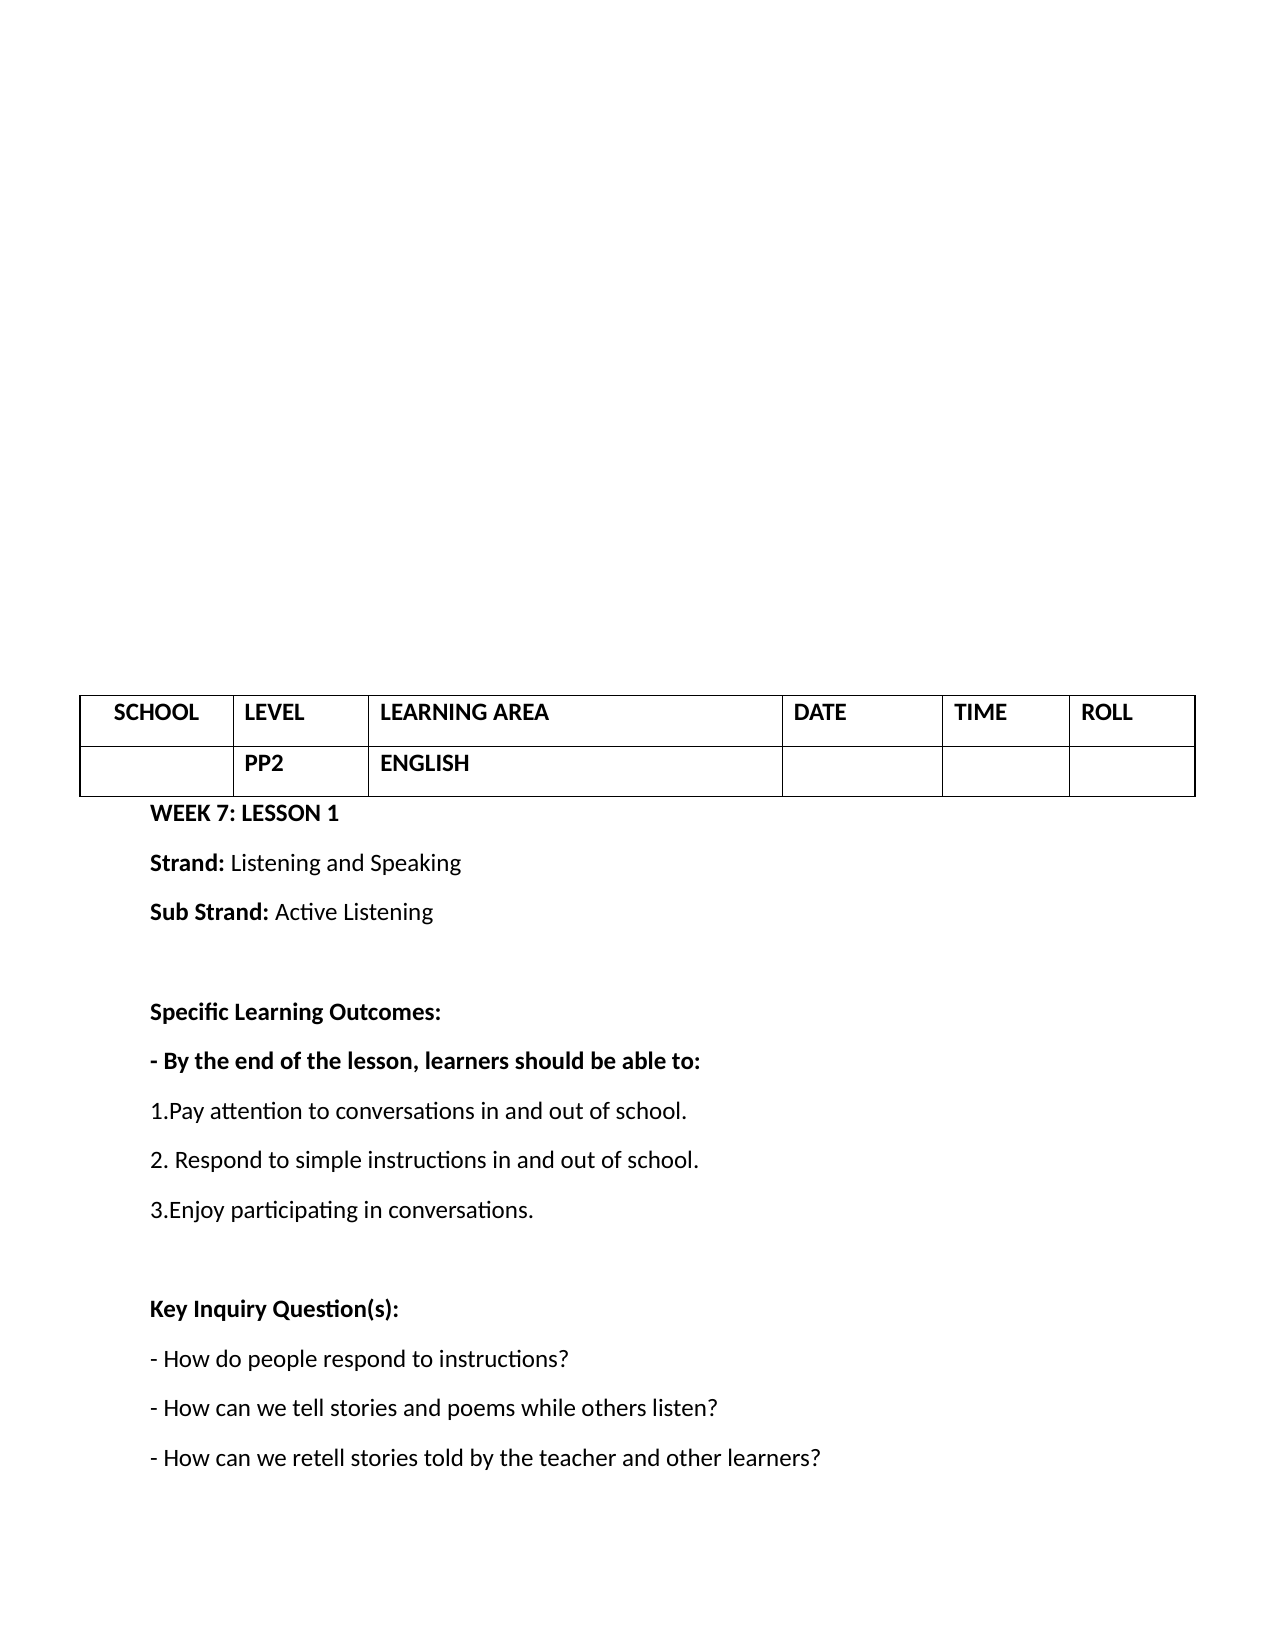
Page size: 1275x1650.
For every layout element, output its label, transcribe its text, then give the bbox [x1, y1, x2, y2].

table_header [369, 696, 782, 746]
text Sub Strand: Active Listening [150, 896, 1125, 927]
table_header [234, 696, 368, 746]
text - By the end of the lesson, learners should be able to: [150, 1045, 1125, 1076]
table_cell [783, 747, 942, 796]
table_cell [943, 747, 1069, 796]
text Specific Learning Outcomes: [150, 996, 1125, 1026]
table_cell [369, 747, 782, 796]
text - How can we tell stories and poems while others listen? [150, 1392, 1125, 1423]
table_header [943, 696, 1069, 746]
text - How do people respond to instructions? [150, 1343, 1125, 1373]
text WEEK 7: LESSON 1 [150, 797, 1125, 828]
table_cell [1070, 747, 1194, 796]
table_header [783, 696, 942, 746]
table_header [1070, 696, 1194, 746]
text 1.Pay attention to conversations in and out of school. [150, 1095, 1125, 1125]
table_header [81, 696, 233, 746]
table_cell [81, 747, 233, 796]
text 3.Enjoy participating in conversations. [150, 1194, 1125, 1224]
text - How can we retell stories told by the teacher and other learners? [150, 1442, 1125, 1472]
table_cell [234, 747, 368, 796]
text Key Inquiry Question(s): [150, 1293, 1125, 1324]
text 2. Respond to simple instructions in and out of school. [150, 1144, 1125, 1175]
text Strand: Listening and Speaking [150, 847, 1125, 877]
